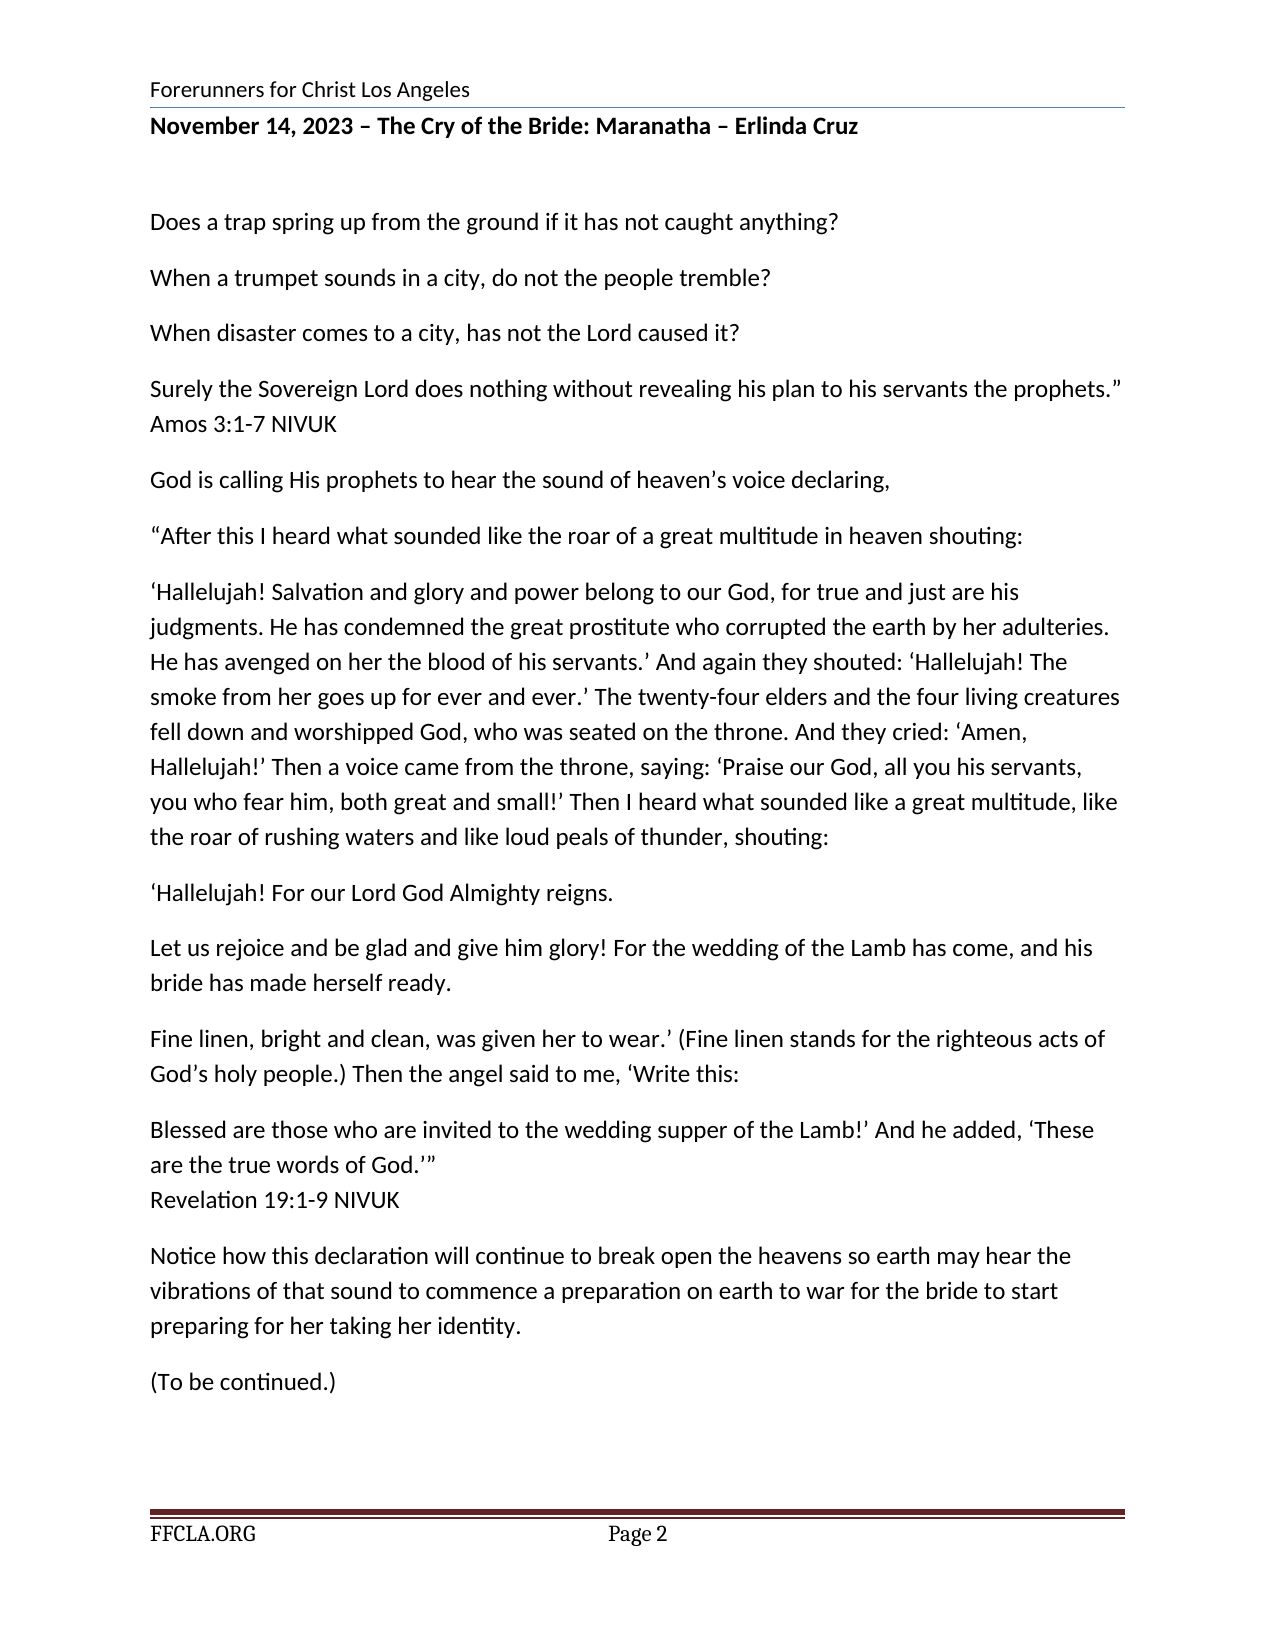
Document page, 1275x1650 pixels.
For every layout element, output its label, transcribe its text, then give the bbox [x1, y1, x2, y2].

text ‘Hallelujah! Salvation and glory and power belong to our God, for true and just are his judgments. He has condemned the great prostitute who corrupted the earth by her adulteries. He has avenged on her the blood of his servants.’ And again they shouted: ‘Hallelujah! The smoke from her goes up for ever and ever.’ The twenty-four elders and the four living creatures fell down and worshipped God, who was seated on the throne. And they cried: ‘Amen, Hallelujah!’ Then a voice came from the throne, saying: ‘Praise our God, all you his servants, you who fear him, both great and small!’ Then I heard what sounded like a great multitude, like the roar of rushing waters and like loud peals of thunder, shouting: [150, 576, 1125, 851]
text Fine linen, bright and clean, was given her to wear.’ (Fine linen stands for the righteous acts of God’s holy people.) Then the angel said to me, ‘Write this: [150, 1023, 1125, 1089]
text Surely the Sovereign Lord does nothing without revealing his plan to his servants the prophets.” Amos 3:1-7 NIVUK [150, 373, 1125, 439]
text Blessed are those who are invited to the wedding supper of the Lamb!’ And he added, ‘These are the true words of God.’” Revelation 19:1-9 NIVUK [150, 1114, 1125, 1215]
text Notice how this declaration will continue to break open the heavens so earth may hear the vibrations of that sound to commence a preparation on earth to war for the bride to start preparing for her taking her identity. [150, 1240, 1125, 1341]
text God is calling His prophets to hear the sound of heaven’s voice declaring, [150, 464, 1125, 495]
text When a trumpet sounds in a city, do not the people tremble? [150, 262, 1125, 292]
text Does a trap spring up from the ground if it has not caught anything? [150, 206, 1125, 236]
text (To be continued.) [150, 1366, 1125, 1396]
text “After this I heard what sounded like the roar of a great multitude in heaven shouting: [150, 520, 1125, 551]
text Let us rejoice and be glad and give him glory! For the wedding of the Lamb has come, and his bride has made herself ready. [150, 932, 1125, 998]
text When disaster comes to a city, has not the Lord caused it? [150, 317, 1125, 348]
text ‘Hallelujah! For our Lord God Almighty reigns. [150, 877, 1125, 907]
